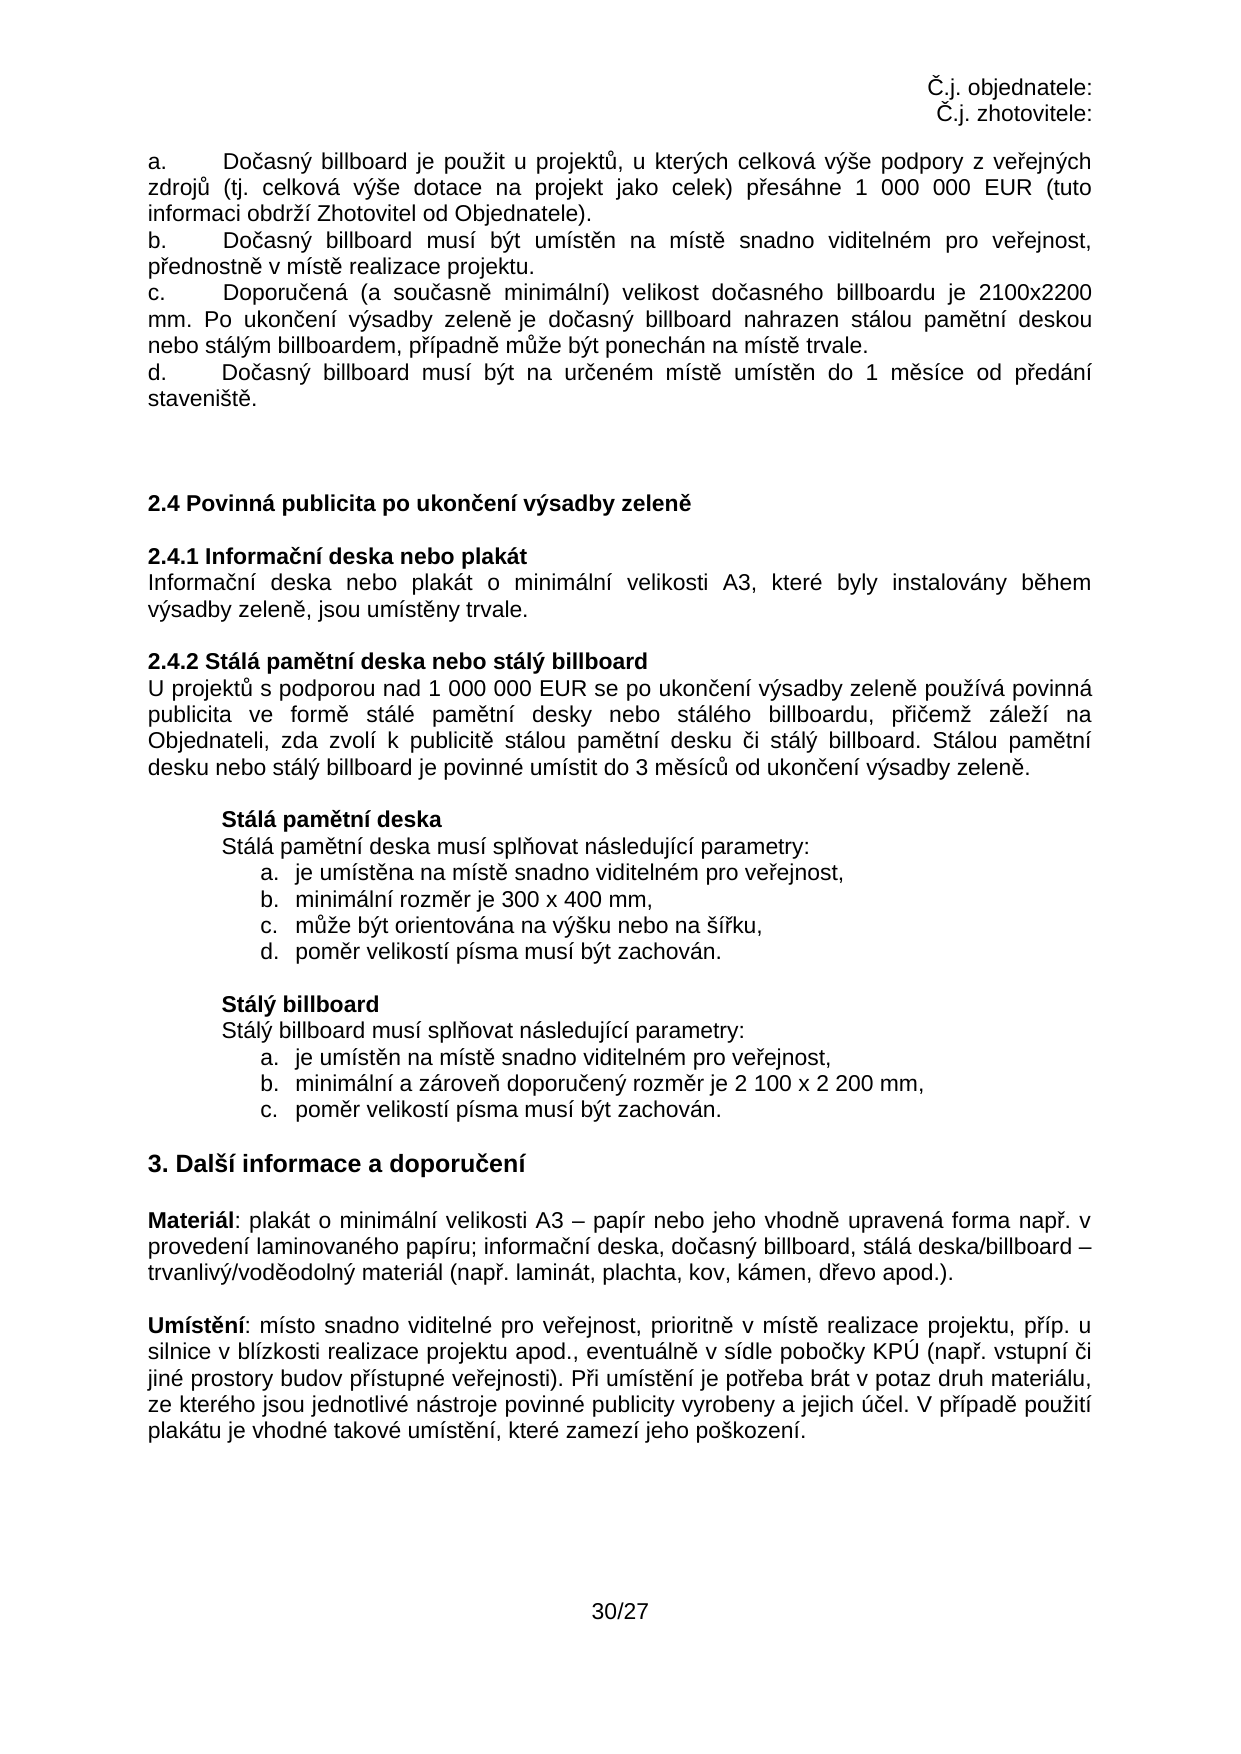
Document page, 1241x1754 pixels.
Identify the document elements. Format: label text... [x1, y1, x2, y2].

list minimální a zároveň doporučený rozměr je 2 100 x 2 200 mm, [260, 1070, 1093, 1096]
list je umístěna na místě snadno viditelném pro veřejnost, [260, 859, 1093, 886]
text Stálá pamětní deska musí splňovat následující parametry: [148, 833, 1093, 859]
list Dočasný billboard musí být umístěn na místě snadno viditelném pro veřejnost, přednostně v místě realizace projektu. [148, 227, 1093, 279]
text 2.4.2 Stálá pamětní deska nebo stálý billboard [148, 648, 1093, 675]
text Stálý billboard [148, 991, 1093, 1017]
list poměr velikostí písma musí být zachován. [260, 1096, 1093, 1123]
list Dočasný billboard je použit u projektů, u kterých celková výše podpory z veřejných zdrojů (tj. celková výše dotace na projekt jako celek) přesáhne 1 000 000 EUR (tuto informaci obdrží Zhotovitel od Objednatele). [148, 148, 1093, 227]
text 2.4 Povinná publicita po ukončení výsadby zeleně [148, 490, 1093, 517]
text 2.4.1 Informační deska nebo plakát [148, 543, 1093, 569]
text Umístění: místo snadno viditelné pro veřejnost, prioritně v místě realizace projektu, příp. u silnice v blízkosti realizace projektu apod., eventuálně v sídle pobočky KPÚ (např. vstupní či jiné prostory budov přístupné veřejnosti). Při umístění je potřeba brát v potaz druh materiálu, ze kterého jsou jednotlivé nástroje povinné publicity vyrobeny a jejich účel. V případě použití plakátu je vhodné takové umístění, které zamezí jeho poškození. [148, 1312, 1093, 1444]
text Informační deska nebo plakát o minimální velikosti A3, které byly instalovány během výsadby zeleně, jsou umístěny trvale. [148, 569, 1093, 622]
list Doporučená (a současně minimální) velikost dočasného billboardu je 2100x2200 mm. Po ukončení výsadby zeleně je dočasný billboard nahrazen stálou pamětní deskou nebo stálým billboardem, případně může být ponechán na místě trvale. [148, 279, 1093, 358]
list může být orientována na výšku nebo na šířku, [260, 912, 1093, 938]
list je umístěn na místě snadno viditelném pro veřejnost, [260, 1044, 1093, 1070]
list minimální rozměr je 300 x 400 mm, [260, 886, 1093, 912]
list poměr velikostí písma musí být zachován. [260, 938, 1093, 964]
text Stálá pamětní deska [148, 806, 1093, 833]
text Materiál: plakát o minimální velikosti A3 – papír nebo jeho vhodně upravená forma např. v provedení laminovaného papíru; informační deska, dočasný billboard, stálá deska/billboard – trvanlivý/voděodolný materiál (např. laminát, plachta, kov, kámen, dřevo apod.). [148, 1207, 1093, 1286]
text Stálý billboard musí splňovat následující parametry: [148, 1017, 1093, 1044]
text U projektů s podporou nad 1 000 000 EUR se po ukončení výsadby zeleně používá povinná publicita ve formě stálé pamětní desky nebo stálého billboardu, přičemž záleží na Objednateli, zda zvolí k publicitě stálou pamětní desku či stálý billboard. Stálou pamětní desku nebo stálý billboard je povinné umístit do 3 měsíců od ukončení výsadby zeleně. [148, 675, 1093, 780]
text 3. Další informace a doporučení [148, 1149, 1093, 1178]
text d. Dočasný billboard musí být na určeném místě umístěn do 1 měsíce od předání staveniště. [148, 358, 1093, 411]
